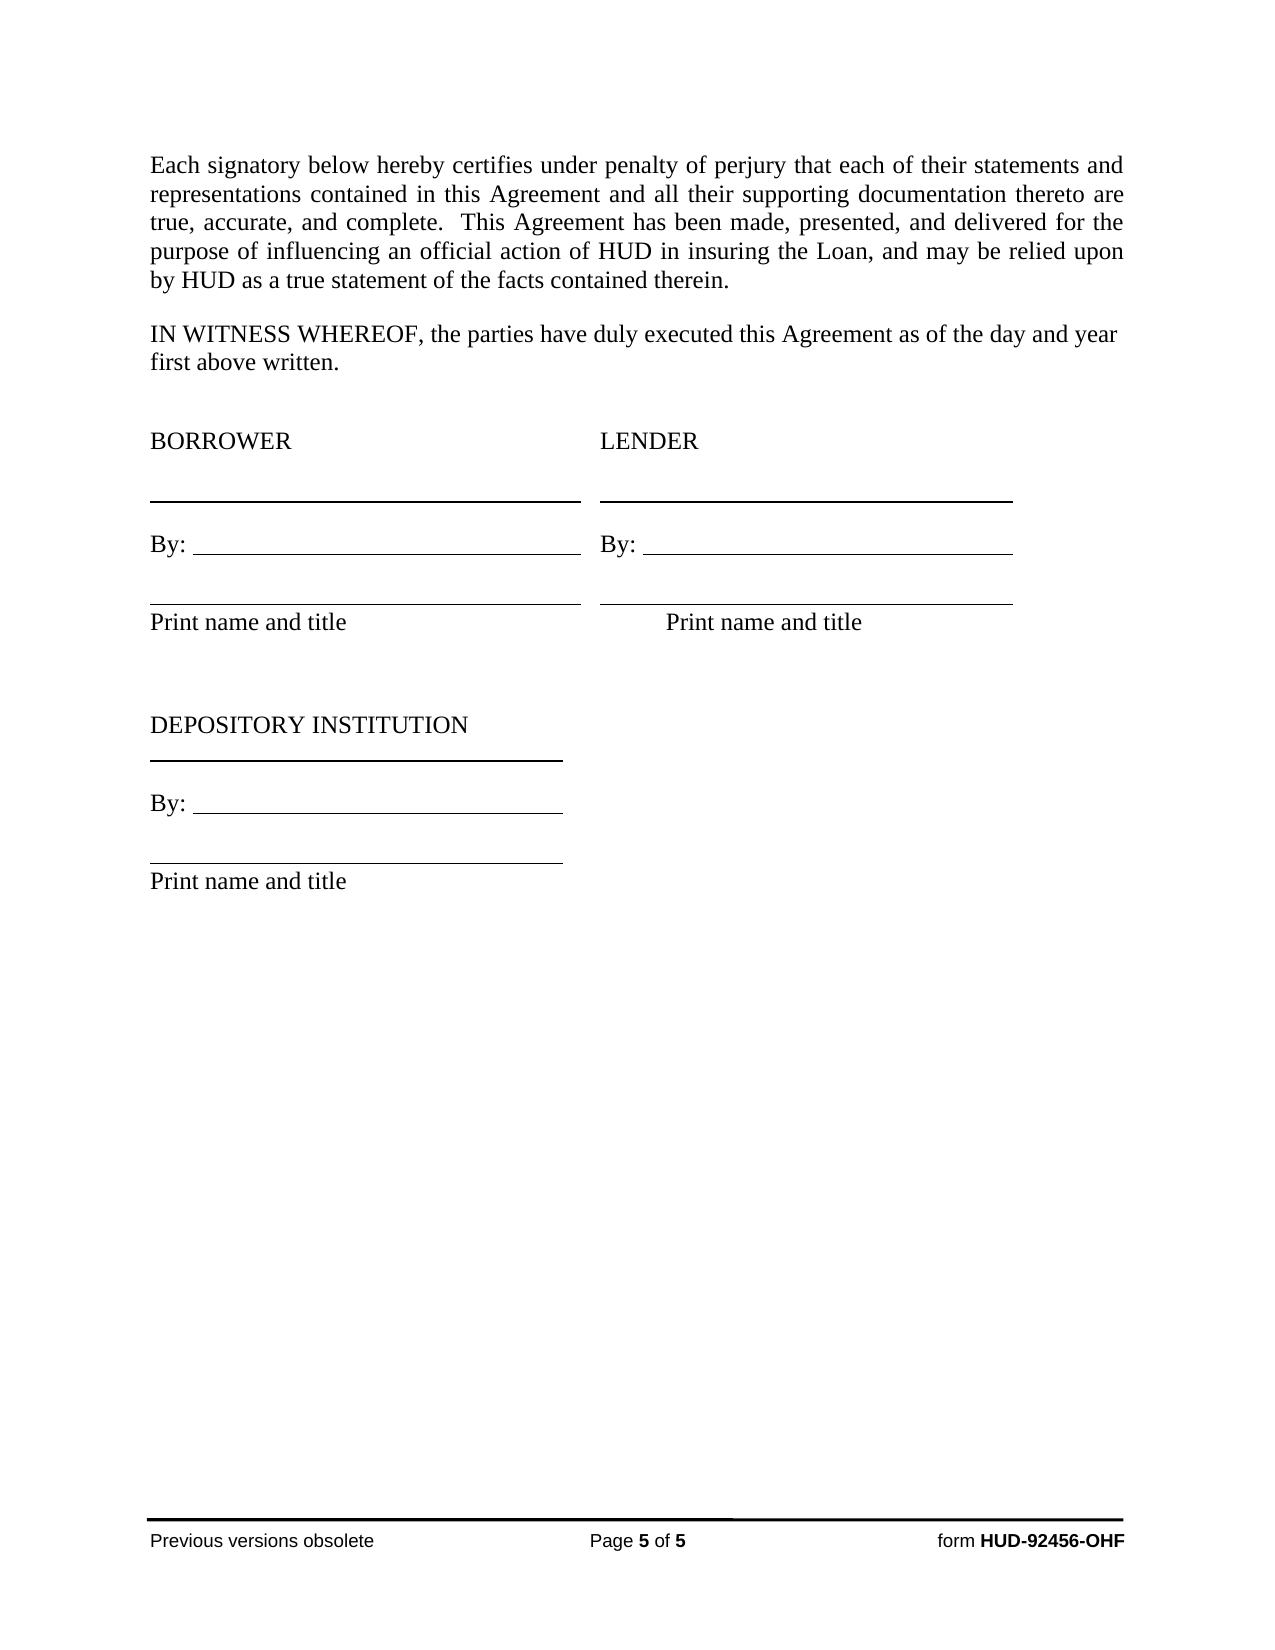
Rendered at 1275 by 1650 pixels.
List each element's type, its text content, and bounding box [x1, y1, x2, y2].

text By: [150, 788, 1125, 817]
text Print name and title Print name and title [150, 607, 1125, 635]
text DEPOSITORY INSTITUTION [150, 710, 1125, 739]
text By: By: [150, 529, 1125, 558]
text IN WITNESS WHEREOF, the parties have duly executed this Agreement as of the day and year first above written. [150, 319, 1125, 376]
text Print name and title [150, 866, 1125, 894]
text Each signatory below hereby certifies under penalty of perjury that each of their statements and representations contained in this Agreement and all their supporting documentation thereto are true, accurate, and complete. This Agreement has been made, presented, and delivered for the purpose of influencing an official action of HUD in insuring the Loan, and may be relied upon by HUD as a true statement of the facts contained therein. [150, 150, 1125, 294]
text BORROWER LENDER [150, 426, 1125, 455]
